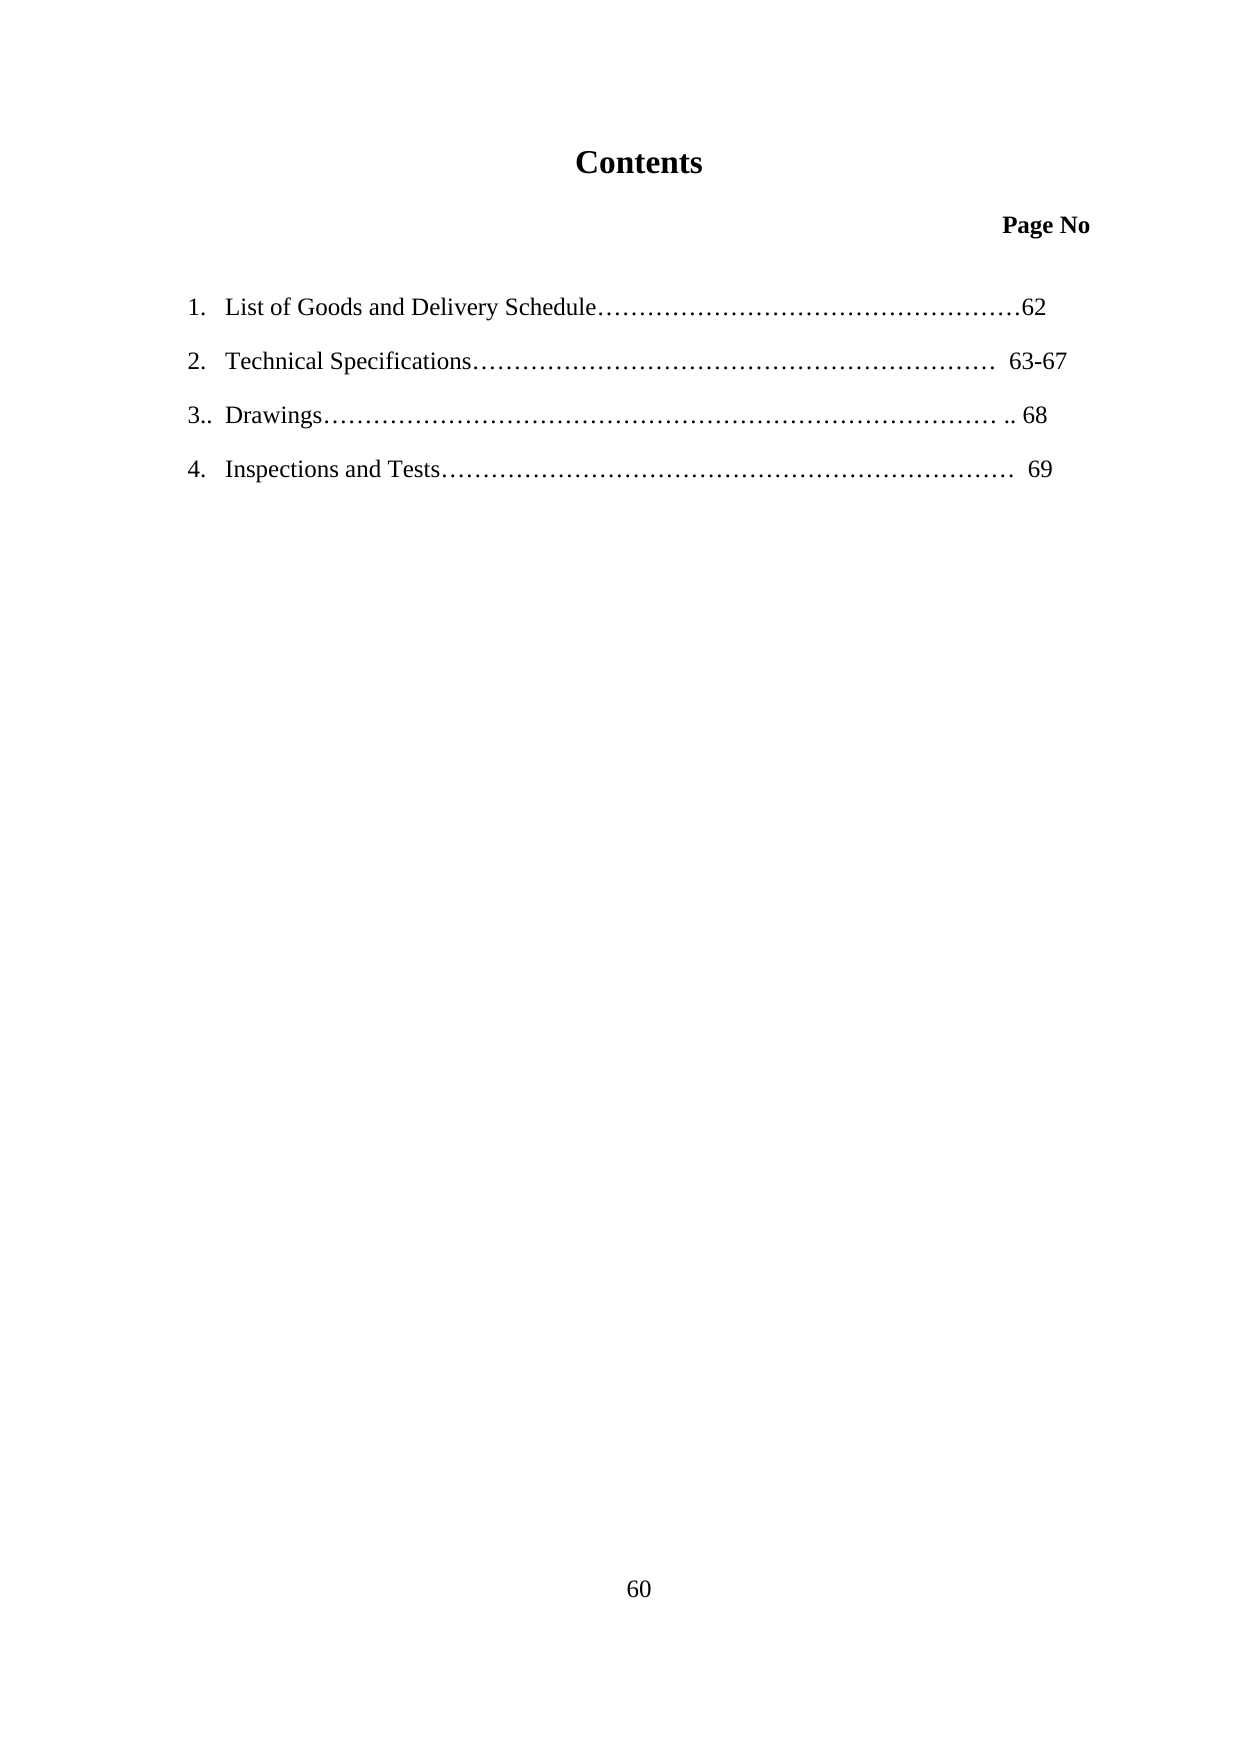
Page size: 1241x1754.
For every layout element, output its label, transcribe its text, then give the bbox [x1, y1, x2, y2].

text 2. Technical Specifications……………………………………………………… 63-67 [187, 346, 1090, 375]
text Contents [187, 143, 1090, 181]
text 4. Inspections and Tests…………………………………………………………… 69 [187, 454, 1090, 482]
text Page No [187, 210, 1090, 239]
text 1. List of Goods and Delivery Schedule……………………………………………62 [187, 292, 1090, 321]
text 3.. Drawings……………………………………………………………………… .. 68 [187, 400, 1090, 429]
